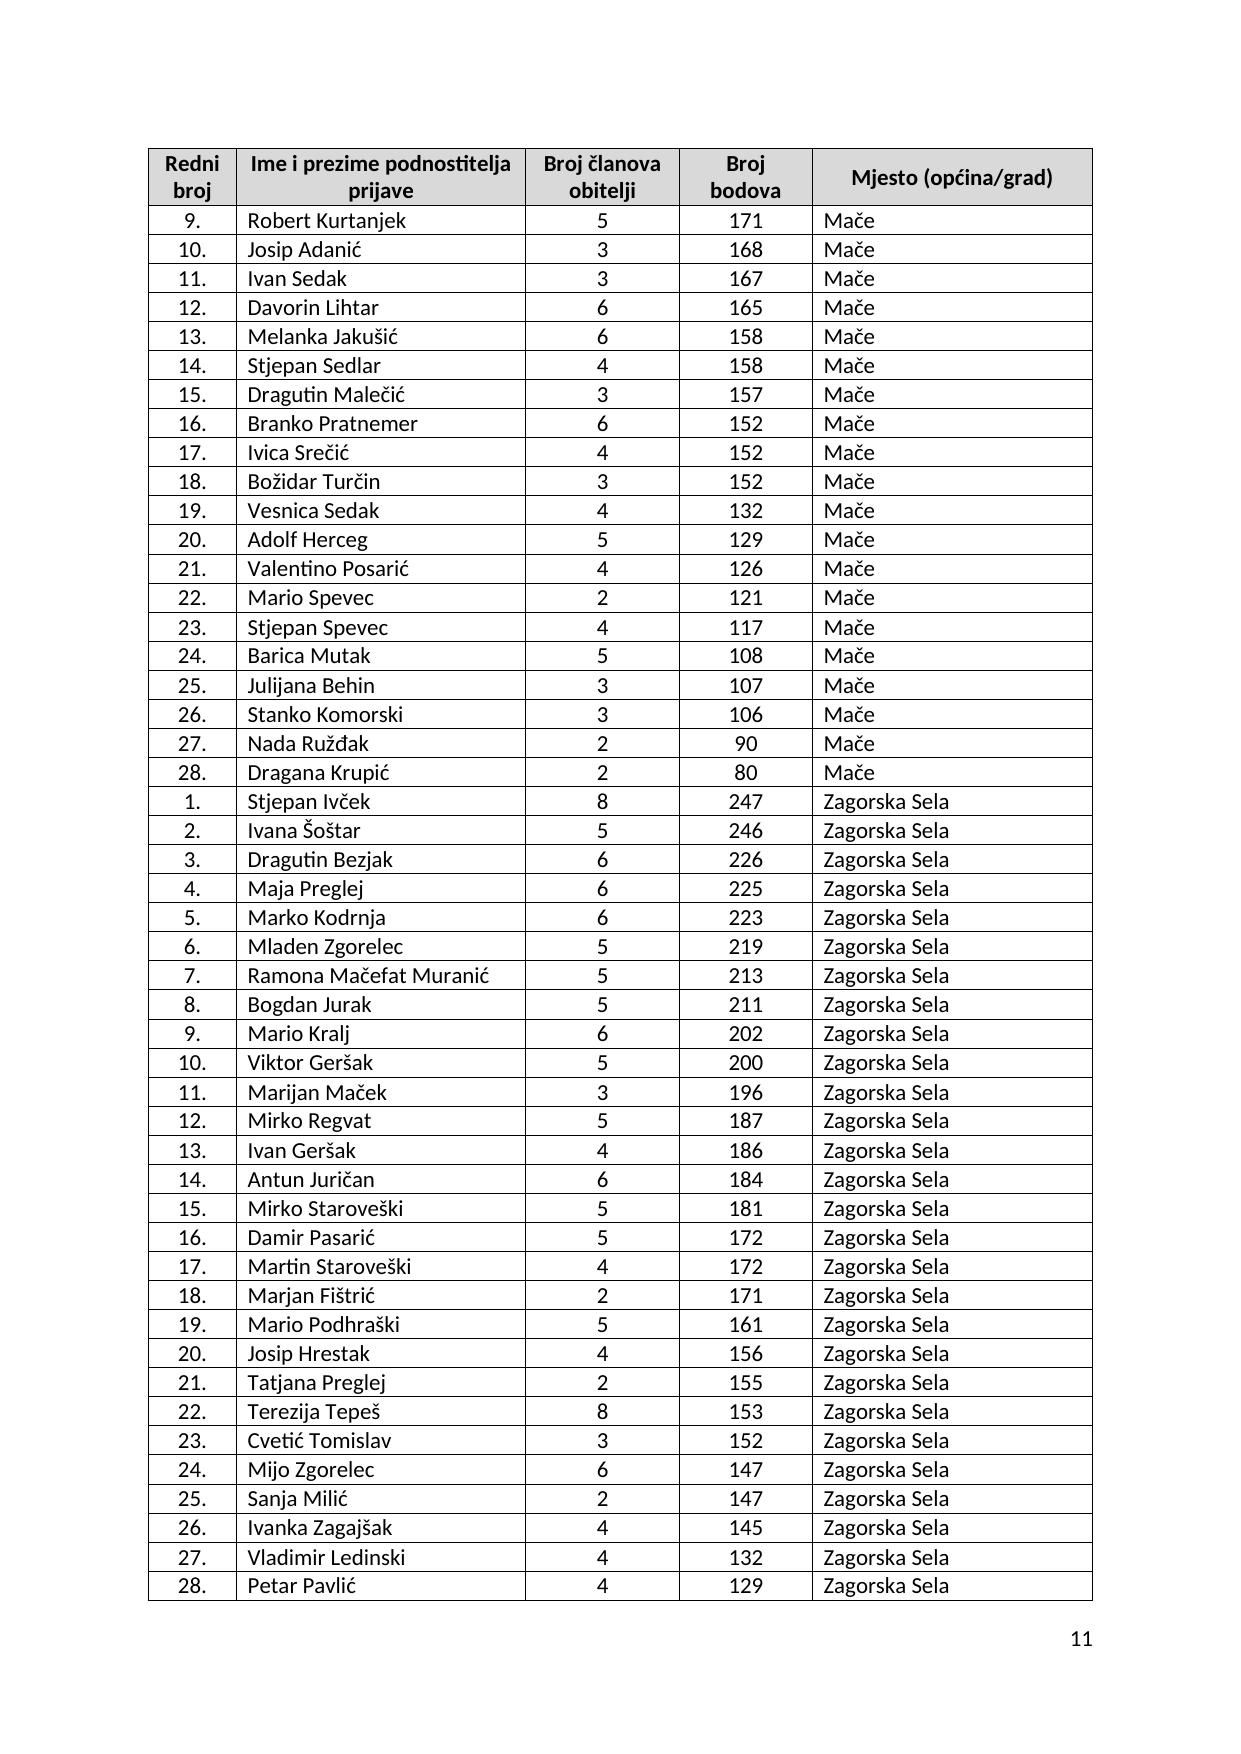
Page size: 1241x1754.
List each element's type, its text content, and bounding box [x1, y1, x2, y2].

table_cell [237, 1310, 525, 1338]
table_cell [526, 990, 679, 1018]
table_cell 22. [149, 584, 236, 612]
table_cell Mače [813, 467, 1092, 495]
table_cell Julijana Behin [237, 671, 525, 699]
table_header Mjesto (općina/grad) [813, 149, 1092, 205]
table_cell 12. [149, 293, 236, 321]
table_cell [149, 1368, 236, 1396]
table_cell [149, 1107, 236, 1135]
table_cell 16. [149, 409, 236, 437]
table_cell Mače [813, 613, 1092, 641]
table_cell 6 [526, 293, 679, 321]
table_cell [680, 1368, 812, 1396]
table_cell 9. [149, 206, 236, 234]
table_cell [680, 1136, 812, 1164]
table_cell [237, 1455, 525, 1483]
table_header Ime i prezime podnostitelja prijave [237, 149, 525, 205]
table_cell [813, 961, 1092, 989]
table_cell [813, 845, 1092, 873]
table_cell 20. [149, 525, 236, 553]
table_cell 152 [680, 467, 812, 495]
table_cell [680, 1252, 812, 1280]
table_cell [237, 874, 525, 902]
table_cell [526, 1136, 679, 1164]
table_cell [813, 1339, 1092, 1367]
table_cell Mače [813, 555, 1092, 582]
table_cell 165 [680, 293, 812, 321]
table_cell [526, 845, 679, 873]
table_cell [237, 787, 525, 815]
table_cell 152 [680, 438, 812, 466]
table_cell Josip Adanić [237, 235, 525, 263]
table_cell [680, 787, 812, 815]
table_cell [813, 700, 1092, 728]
table_cell Mario Spevec [237, 584, 525, 612]
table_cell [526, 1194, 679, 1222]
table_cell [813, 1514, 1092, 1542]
table_cell Branko Pratnemer [237, 409, 525, 437]
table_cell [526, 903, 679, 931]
table_cell Melanka Jakušić [237, 322, 525, 350]
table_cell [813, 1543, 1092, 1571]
table_cell 4 [526, 496, 679, 524]
table_cell 23. [149, 613, 236, 641]
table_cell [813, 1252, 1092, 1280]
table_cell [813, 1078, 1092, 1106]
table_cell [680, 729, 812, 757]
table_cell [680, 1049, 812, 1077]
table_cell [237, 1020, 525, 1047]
table_cell 4 [526, 555, 679, 582]
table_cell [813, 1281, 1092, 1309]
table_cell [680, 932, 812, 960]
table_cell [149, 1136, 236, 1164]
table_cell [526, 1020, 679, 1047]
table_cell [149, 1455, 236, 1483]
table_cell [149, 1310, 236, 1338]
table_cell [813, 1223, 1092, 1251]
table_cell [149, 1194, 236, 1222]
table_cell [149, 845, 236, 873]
table_cell 5 [526, 525, 679, 553]
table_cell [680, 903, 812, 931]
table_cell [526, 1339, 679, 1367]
table_cell 19. [149, 496, 236, 524]
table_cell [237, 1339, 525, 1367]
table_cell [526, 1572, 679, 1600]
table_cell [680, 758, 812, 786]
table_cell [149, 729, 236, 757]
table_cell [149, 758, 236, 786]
table_cell Adolf Herceg [237, 525, 525, 553]
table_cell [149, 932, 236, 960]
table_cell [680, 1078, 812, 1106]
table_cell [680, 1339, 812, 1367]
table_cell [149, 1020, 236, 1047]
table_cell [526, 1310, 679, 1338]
table_cell 108 [680, 642, 812, 670]
table_cell Mače [813, 584, 1092, 612]
table_cell 5 [526, 206, 679, 234]
table_cell 117 [680, 613, 812, 641]
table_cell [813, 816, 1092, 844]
table_cell 18. [149, 467, 236, 495]
table_cell 4 [526, 351, 679, 379]
table_cell 158 [680, 351, 812, 379]
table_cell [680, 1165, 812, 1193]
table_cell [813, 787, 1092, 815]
table_cell 107 [680, 671, 812, 699]
table_cell 6 [526, 322, 679, 350]
table_cell Dragutin Malečić [237, 380, 525, 408]
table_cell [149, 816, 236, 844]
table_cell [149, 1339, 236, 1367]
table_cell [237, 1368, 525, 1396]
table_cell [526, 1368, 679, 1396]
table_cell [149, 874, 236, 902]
table_cell 3 [526, 380, 679, 408]
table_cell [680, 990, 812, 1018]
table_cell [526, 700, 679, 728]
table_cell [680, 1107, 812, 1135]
table_cell 3 [526, 467, 679, 495]
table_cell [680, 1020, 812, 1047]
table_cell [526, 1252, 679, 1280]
table_cell 171 [680, 206, 812, 234]
table_cell 3 [526, 264, 679, 292]
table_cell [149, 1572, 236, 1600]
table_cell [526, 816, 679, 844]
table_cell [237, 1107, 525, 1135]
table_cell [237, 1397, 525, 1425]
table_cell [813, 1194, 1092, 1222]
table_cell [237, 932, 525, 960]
table_cell 17. [149, 438, 236, 466]
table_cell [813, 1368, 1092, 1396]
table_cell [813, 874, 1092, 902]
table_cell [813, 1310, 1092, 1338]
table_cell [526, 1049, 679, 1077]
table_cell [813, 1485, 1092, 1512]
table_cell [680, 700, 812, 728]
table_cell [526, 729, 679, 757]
table_cell 4 [526, 613, 679, 641]
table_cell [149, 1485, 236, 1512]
table_cell Mače [813, 235, 1092, 263]
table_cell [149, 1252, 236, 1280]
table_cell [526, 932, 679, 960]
table_cell Mače [813, 525, 1092, 553]
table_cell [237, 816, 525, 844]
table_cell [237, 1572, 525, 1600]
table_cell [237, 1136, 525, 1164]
table_cell Stanko Komorski [237, 700, 525, 728]
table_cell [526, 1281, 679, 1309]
table_cell Valentino Posarić [237, 555, 525, 582]
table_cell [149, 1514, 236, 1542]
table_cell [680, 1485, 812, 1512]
table_cell 121 [680, 584, 812, 612]
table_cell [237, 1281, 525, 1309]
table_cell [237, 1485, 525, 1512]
table_cell 13. [149, 322, 236, 350]
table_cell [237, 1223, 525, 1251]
table_cell Mače [813, 380, 1092, 408]
table_cell 6 [526, 409, 679, 437]
table_cell 11. [149, 264, 236, 292]
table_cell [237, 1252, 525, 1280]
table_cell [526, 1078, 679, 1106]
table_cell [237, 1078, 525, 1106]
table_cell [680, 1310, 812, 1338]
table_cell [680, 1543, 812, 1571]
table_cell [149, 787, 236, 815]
table_cell 126 [680, 555, 812, 582]
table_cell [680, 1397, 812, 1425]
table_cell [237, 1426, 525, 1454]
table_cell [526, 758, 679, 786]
table_cell 21. [149, 555, 236, 582]
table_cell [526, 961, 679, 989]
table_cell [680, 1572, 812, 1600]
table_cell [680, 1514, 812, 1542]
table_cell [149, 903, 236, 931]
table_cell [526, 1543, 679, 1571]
table_cell Robert Kurtanjek [237, 206, 525, 234]
table_cell Ivica Srečić [237, 438, 525, 466]
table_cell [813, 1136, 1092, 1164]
table_header Redni broj [149, 149, 236, 205]
table_cell Mače [813, 496, 1092, 524]
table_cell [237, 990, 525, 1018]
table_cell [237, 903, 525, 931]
table_cell 129 [680, 525, 812, 553]
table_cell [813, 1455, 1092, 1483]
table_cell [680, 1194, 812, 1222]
table_cell 152 [680, 409, 812, 437]
table_cell 167 [680, 264, 812, 292]
table_cell Mače [813, 293, 1092, 321]
table_cell Vesnica Sedak [237, 496, 525, 524]
table_cell Mače [813, 438, 1092, 466]
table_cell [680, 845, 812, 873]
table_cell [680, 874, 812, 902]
table_cell Mače [813, 206, 1092, 234]
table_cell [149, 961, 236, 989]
table_cell Barica Mutak [237, 642, 525, 670]
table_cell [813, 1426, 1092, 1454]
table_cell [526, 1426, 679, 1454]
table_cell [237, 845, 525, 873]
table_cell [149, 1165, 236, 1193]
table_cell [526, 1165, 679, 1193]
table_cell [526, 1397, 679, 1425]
table_cell 157 [680, 380, 812, 408]
table_cell Davorin Lihtar [237, 293, 525, 321]
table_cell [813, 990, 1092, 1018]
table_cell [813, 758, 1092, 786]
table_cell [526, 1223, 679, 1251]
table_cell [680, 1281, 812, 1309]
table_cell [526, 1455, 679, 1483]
table_cell 3 [526, 671, 679, 699]
table_cell Mače [813, 322, 1092, 350]
table_cell 25. [149, 671, 236, 699]
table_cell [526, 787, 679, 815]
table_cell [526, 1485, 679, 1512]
table_cell 10. [149, 235, 236, 263]
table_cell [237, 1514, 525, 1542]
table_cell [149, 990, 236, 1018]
table_cell 5 [526, 642, 679, 670]
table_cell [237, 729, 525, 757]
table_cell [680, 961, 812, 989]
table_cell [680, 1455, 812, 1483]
table_cell Božidar Turčin [237, 467, 525, 495]
table_cell 26. [149, 700, 236, 728]
table_cell Ivan Sedak [237, 264, 525, 292]
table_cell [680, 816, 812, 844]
table_header Broj članova obitelji [526, 149, 679, 205]
table_header Broj bodova [680, 149, 812, 205]
table_cell 4 [526, 438, 679, 466]
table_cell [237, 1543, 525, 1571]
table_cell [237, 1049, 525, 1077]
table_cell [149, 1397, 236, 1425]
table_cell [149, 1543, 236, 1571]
table_cell 24. [149, 642, 236, 670]
table_cell 168 [680, 235, 812, 263]
table_cell Mače [813, 351, 1092, 379]
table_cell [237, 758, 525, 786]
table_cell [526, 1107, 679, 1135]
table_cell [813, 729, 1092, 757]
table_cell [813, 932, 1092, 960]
table_cell 158 [680, 322, 812, 350]
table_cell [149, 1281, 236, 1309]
table_cell Mače [813, 671, 1092, 699]
table_cell Mače [813, 409, 1092, 437]
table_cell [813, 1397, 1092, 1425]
table_cell Stjepan Sedlar [237, 351, 525, 379]
table_cell 3 [526, 235, 679, 263]
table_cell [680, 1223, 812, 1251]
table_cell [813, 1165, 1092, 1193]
table_cell Mače [813, 264, 1092, 292]
table_cell 14. [149, 351, 236, 379]
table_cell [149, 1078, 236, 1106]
table_cell Stjepan Spevec [237, 613, 525, 641]
table_cell 132 [680, 496, 812, 524]
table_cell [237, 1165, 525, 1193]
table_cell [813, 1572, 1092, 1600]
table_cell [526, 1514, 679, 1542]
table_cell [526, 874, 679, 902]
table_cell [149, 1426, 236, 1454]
table_cell 2 [526, 584, 679, 612]
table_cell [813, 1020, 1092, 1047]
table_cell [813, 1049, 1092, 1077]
table_cell Mače [813, 642, 1092, 670]
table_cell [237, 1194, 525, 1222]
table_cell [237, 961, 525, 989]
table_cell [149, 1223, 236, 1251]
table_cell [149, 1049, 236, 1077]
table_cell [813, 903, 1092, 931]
table_cell 15. [149, 380, 236, 408]
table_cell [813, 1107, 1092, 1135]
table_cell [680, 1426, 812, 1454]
